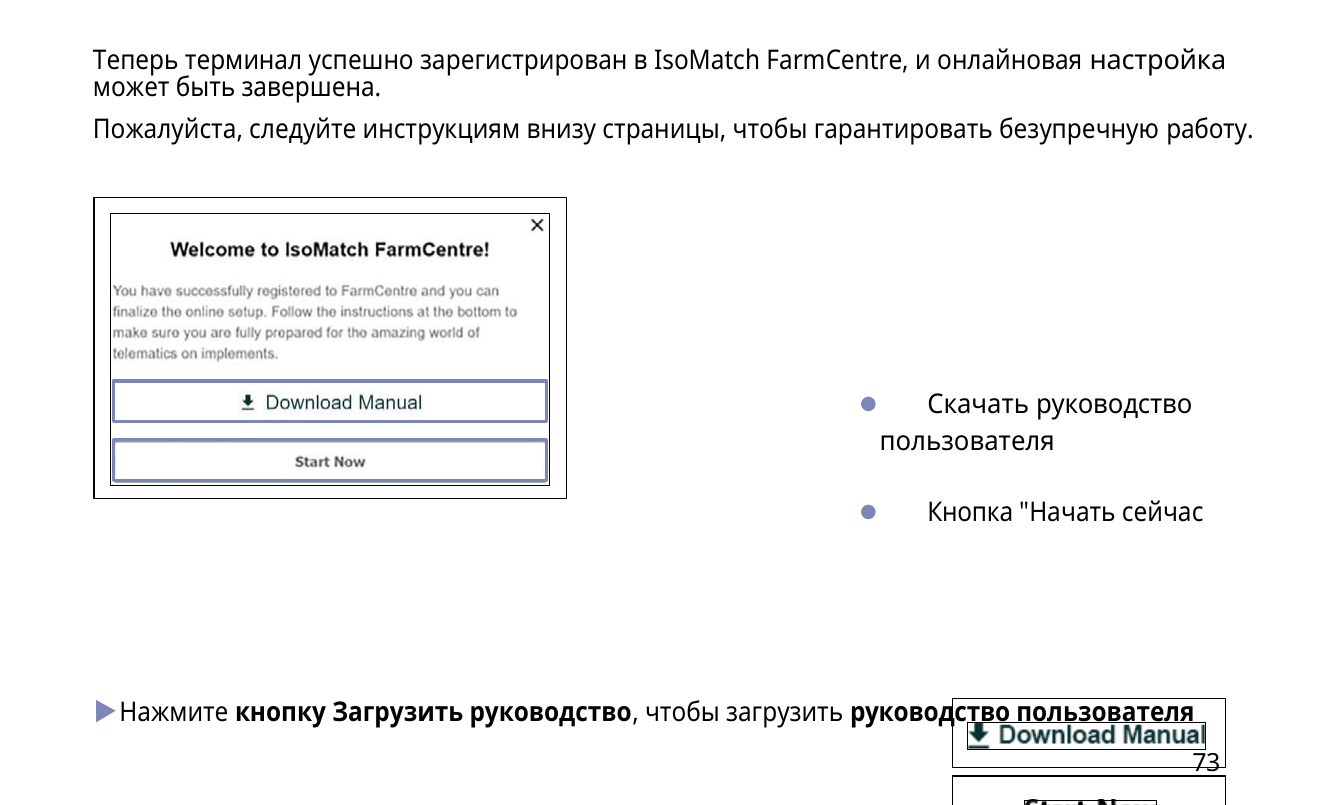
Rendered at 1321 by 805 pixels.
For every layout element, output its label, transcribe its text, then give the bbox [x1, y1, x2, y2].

text Пожалуйста, следуйте инструкциям внизу страницы, чтобы гарантировать безупречную работу. [93, 109, 1258, 146]
list Скачать руководство пользователя [859, 384, 1258, 458]
list Кнопка "Начать сейчас [859, 492, 1258, 529]
text Теперь терминал успешно зарегистрирован в IsoMatch FarmCentre, и онлайновая настройка может быть завершена. [93, 46, 1258, 104]
picture [968, 729, 1205, 749]
picture [1025, 801, 1156, 805]
picture [111, 214, 549, 485]
list Нажмите кнопку Загрузить руководство, чтобы загрузить руководство пользователя [93, 692, 1258, 729]
